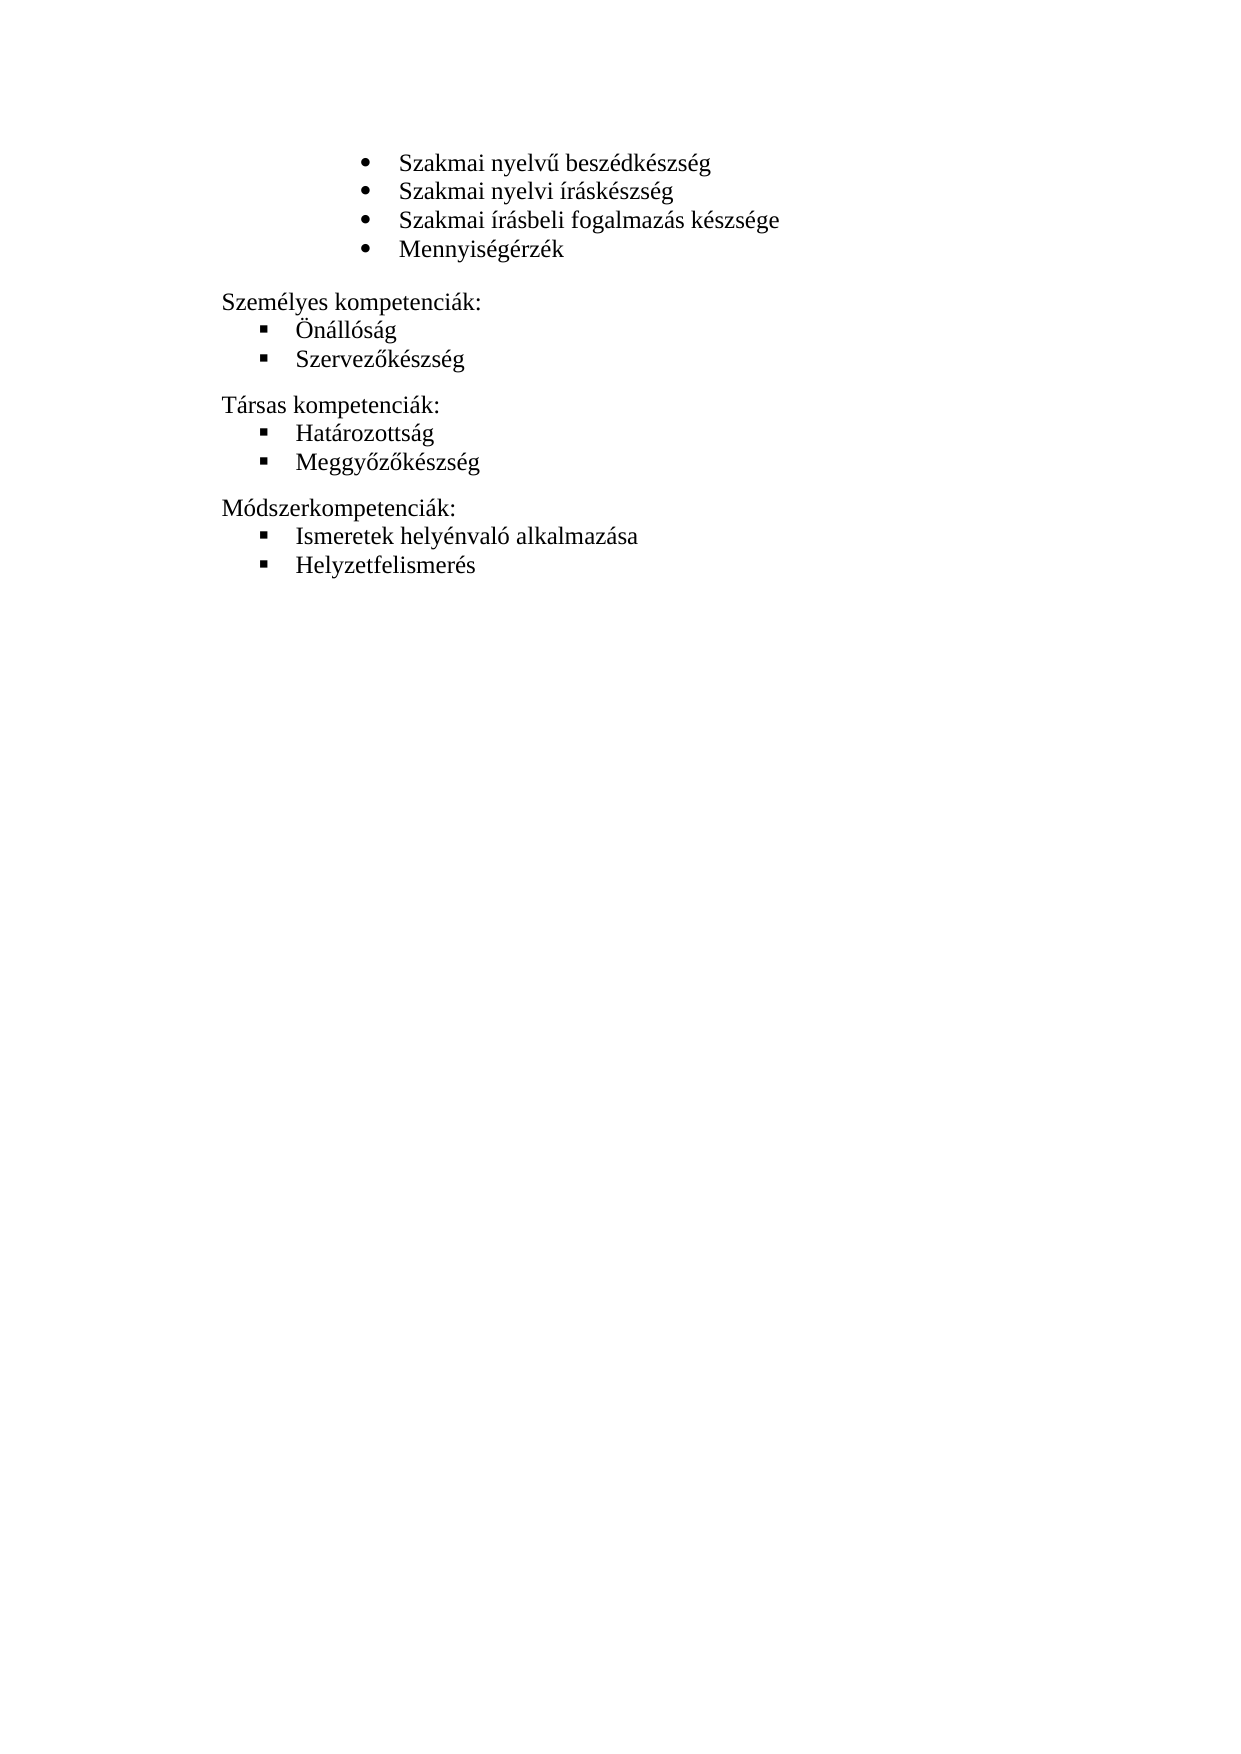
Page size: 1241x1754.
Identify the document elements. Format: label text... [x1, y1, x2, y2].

list Szakmai nyelvű beszédkészség [361, 148, 1093, 176]
list Ismeretek helyénvaló alkalmazása [258, 521, 1093, 550]
list Határozottság [258, 418, 1093, 447]
list Önállóság [258, 315, 1093, 344]
text Személyes kompetenciák: [148, 287, 1093, 315]
list Szakmai írásbeli fogalmazás készsége [361, 205, 1093, 234]
text Társas kompetenciák: [148, 390, 1093, 418]
list Helyzetfelismerés [258, 550, 1093, 579]
text Módszerkompetenciák: [148, 493, 1093, 521]
list Szakmai nyelvi íráskészség [361, 176, 1093, 205]
list Mennyiségérzék [361, 234, 1093, 263]
list Meggyőzőkészség [258, 447, 1093, 476]
list Szervezőkészség [258, 344, 1093, 373]
